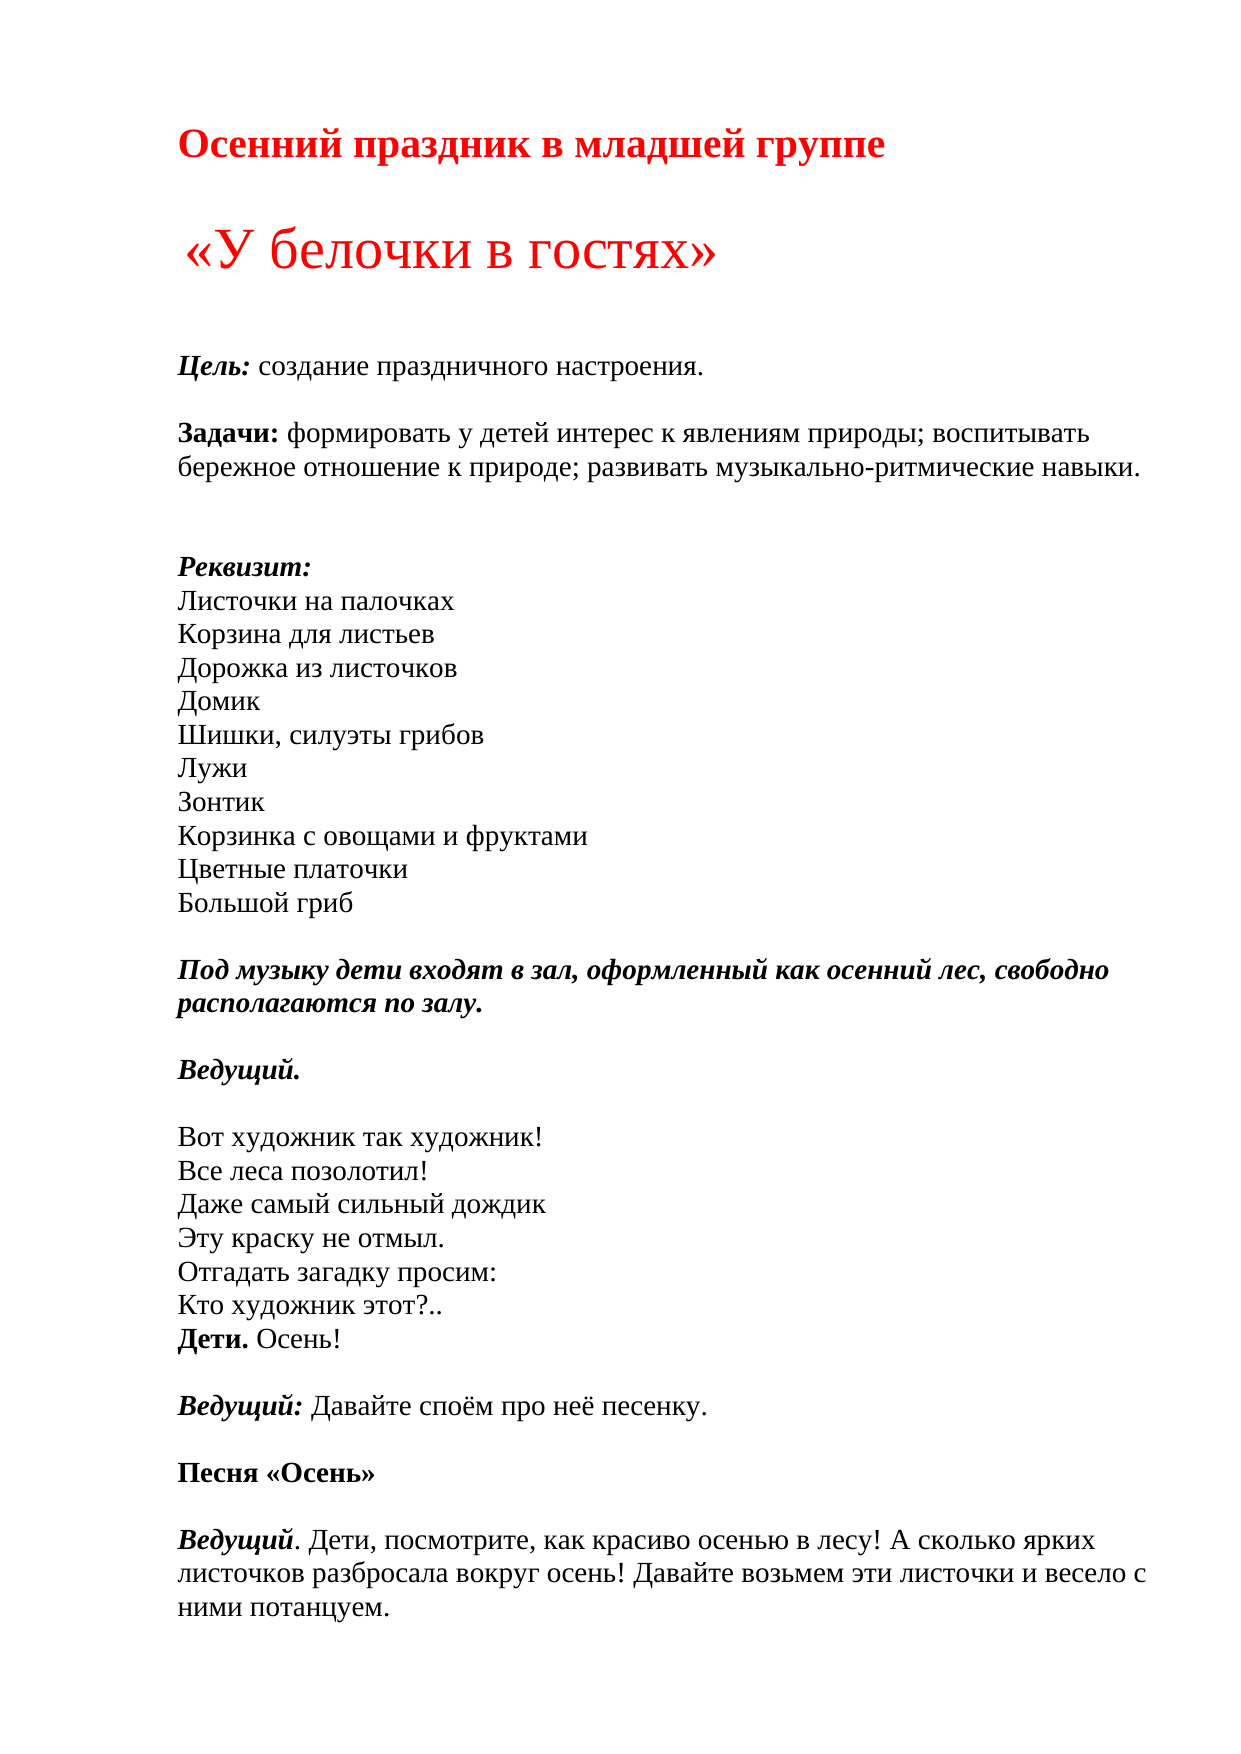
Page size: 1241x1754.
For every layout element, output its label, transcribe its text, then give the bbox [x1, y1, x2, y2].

text Цель: создание праздничного настроения. [177, 348, 1152, 382]
text Все леса позолотил! [177, 1153, 1152, 1187]
text Зонтик [177, 784, 1152, 818]
text Задачи: формировать у детей интерес к явлениям природы; воспитывать бережное отношение к природе; развивать музыкально-ритмические навыки. [177, 415, 1152, 482]
text Шишки, силуэты грибов [177, 717, 1152, 751]
text Реквизит: [177, 549, 1152, 583]
text Эту краску не отмыл. [177, 1220, 1152, 1254]
text Корзина для листьев [177, 616, 1152, 650]
text Кто художник этот?.. [177, 1287, 1152, 1321]
text Отгадать загадку просим: [177, 1254, 1152, 1287]
text Цветные платочки [177, 851, 1152, 885]
text Корзинка с овощами и фруктами [177, 818, 1152, 851]
text Под музыку дети входят в зал, оформленный как осенний лес, свободно располагаются по залу. [177, 952, 1152, 1019]
text Домик [177, 683, 1152, 717]
text Ведущий: Давайте споём про неё песенку. [177, 1388, 1152, 1421]
text Дорожка из листочков [177, 650, 1152, 683]
text Ведущий. Дети, посмотрите, как красиво осенью в лесу! А сколько ярких листочков разбросала вокруг осень! Давайте возьмем эти листочки и весело с ними потанцуем. [177, 1522, 1152, 1623]
text Вот художник так художник! [177, 1119, 1152, 1153]
text Листочки на палочках [177, 583, 1152, 616]
text Ведущий. [177, 1052, 1152, 1086]
text Большой гриб [177, 885, 1152, 918]
text Лужи [177, 751, 1152, 784]
text Песня «Осень» [177, 1455, 1152, 1488]
text Осенний праздник в младшей группе [177, 118, 1152, 166]
text «У белочки в гостях» [177, 214, 1152, 281]
text Дети. Осень! [177, 1321, 1152, 1354]
text Даже самый сильный дождик [177, 1187, 1152, 1220]
